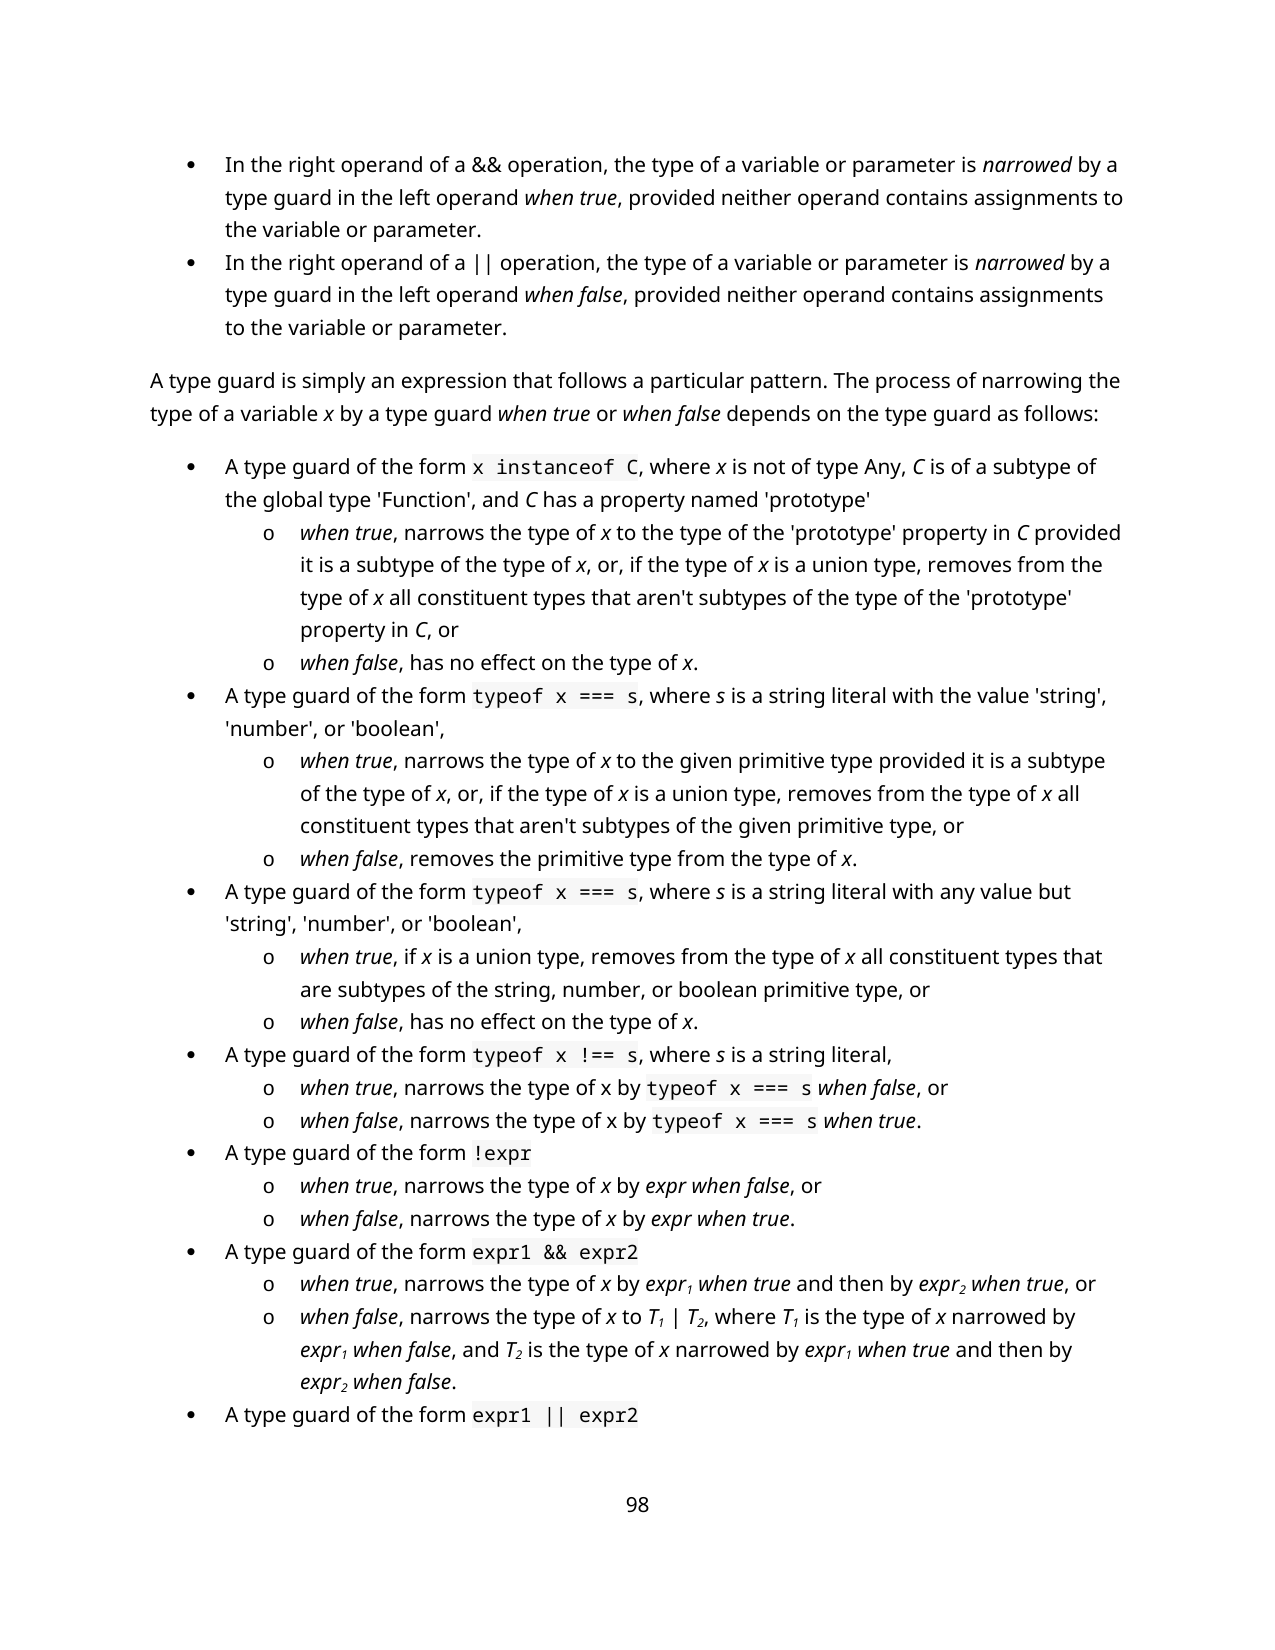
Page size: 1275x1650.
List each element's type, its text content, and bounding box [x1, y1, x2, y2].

list A type guard of the form !expr [187, 1138, 1125, 1167]
list In the right operand of a && operation, the type of a variable or parameter is narrowed by a type guard in the left operand when true, provided neither operand contains assignments to the variable or parameter. [187, 150, 1125, 244]
list A type guard of the form typeof x === s, where s is a string literal with any value but 'string', 'number', or 'boolean', [187, 877, 1125, 938]
list when true, narrows the type of x by typeof x === s when false, or [262, 1073, 1125, 1101]
list when true, narrows the type of x to the type of the 'prototype' property in C provided it is a subtype of the type of x, or, if the type of x is a union type, removes from the type of x all constituent types that aren't subtypes of the type of the 'prototype' property in C, or [262, 518, 1125, 644]
list when true, narrows the type of x by expr when false, or [262, 1171, 1125, 1200]
list when false, removes the primitive type from the type of x. [262, 844, 1125, 873]
list when true, if x is a union type, removes from the type of x all constituent types that are subtypes of the string, number, or boolean primitive type, or [262, 942, 1125, 1003]
list when false, has no effect on the type of x. [262, 648, 1125, 677]
list when false, narrows the type of x by expr when true. [262, 1204, 1125, 1232]
text A type guard is simply an expression that follows a particular pattern. The process of narrowing the type of a variable x by a type guard when true or when false depends on the type guard as follows: [150, 366, 1125, 427]
list A type guard of the form expr1 || expr2 [187, 1400, 1125, 1428]
list when true, narrows the type of x to the given primitive type provided it is a subtype of the type of x, or, if the type of x is a union type, removes from the type of x all constituent types that aren't subtypes of the given primitive type, or [262, 746, 1125, 840]
list In the right operand of a || operation, the type of a variable or parameter is narrowed by a type guard in the left operand when false, provided neither operand contains assignments to the variable or parameter. [187, 248, 1125, 341]
list when false, narrows the type of x by typeof x === s when true. [262, 1106, 1125, 1134]
list A type guard of the form expr1 && expr2 [187, 1237, 1125, 1265]
list when false, narrows the type of x to T1 | T2, where T1 is the type of x narrowed by expr1 when false, and T2 is the type of x narrowed by expr1 when true and then by expr2 when false. [262, 1302, 1125, 1396]
list A type guard of the form typeof x === s, where s is a string literal with the value 'string', 'number', or 'boolean', [187, 681, 1125, 742]
list A type guard of the form typeof x !== s, where s is a string literal, [187, 1040, 1125, 1069]
list when false, has no effect on the type of x. [262, 1007, 1125, 1036]
list A type guard of the form x instanceof C, where x is not of type Any, C is of a subtype of the global type 'Function', and C has a property named 'prototype' [187, 452, 1125, 513]
list when true, narrows the type of x by expr1 when true and then by expr2 when true, or [262, 1269, 1125, 1298]
